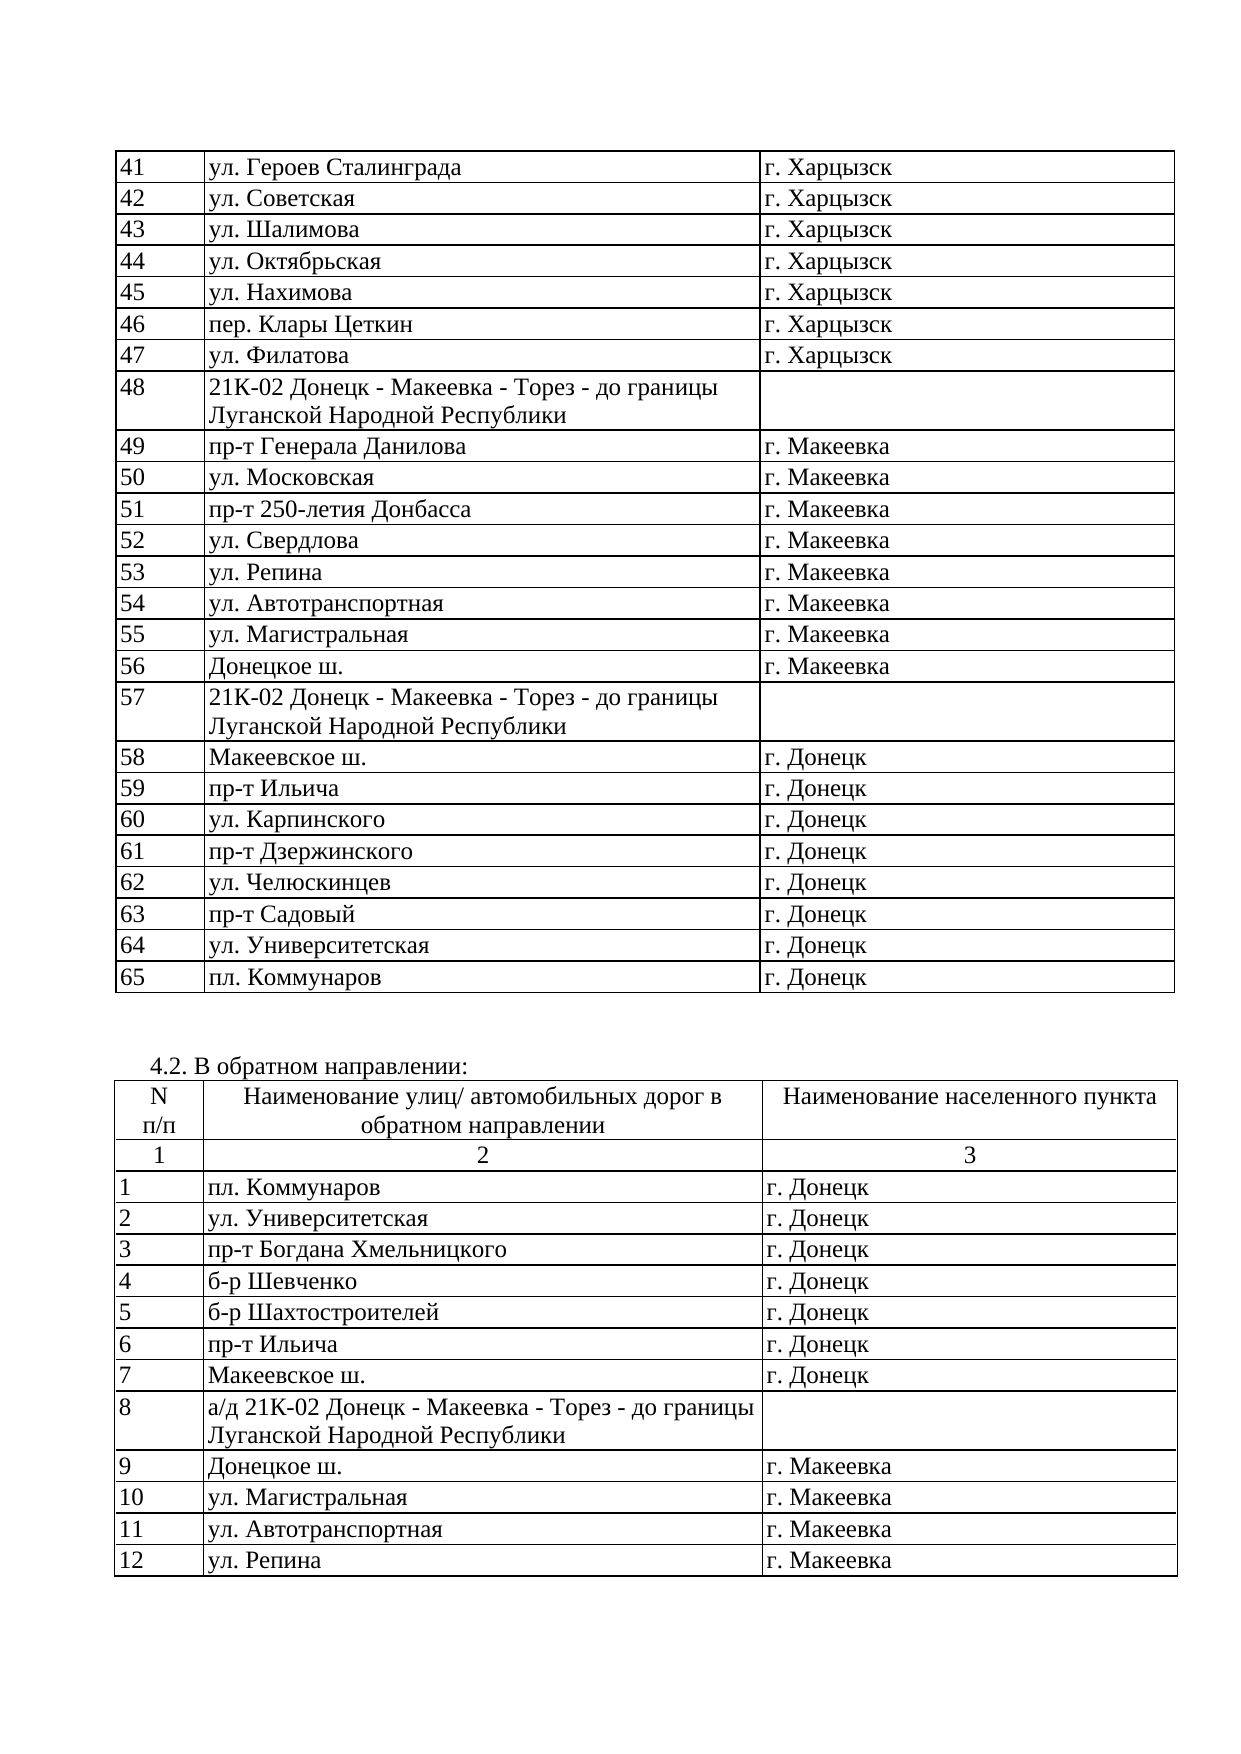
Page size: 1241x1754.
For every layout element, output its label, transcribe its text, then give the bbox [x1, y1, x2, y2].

table_cell 51 [117, 494, 204, 524]
table_cell 7 [115, 1360, 203, 1390]
table_cell г. Макеевка [761, 462, 1174, 492]
table_cell 21К-02 Донецк - Макеевка - Торез - до границы Луганской Народной Республики [205, 683, 759, 740]
table_cell 4 [115, 1265, 203, 1296]
table_cell пл. Коммунаров [204, 1172, 762, 1201]
table_cell 5 [115, 1297, 203, 1327]
table_cell ул. Героев Сталинграда [205, 152, 759, 181]
table_header Наименование населенного пункта [763, 1081, 1177, 1138]
table_cell 55 [117, 620, 204, 649]
table_cell г. Макеевка [763, 1481, 1177, 1512]
table_cell ул. Магистральная [204, 1482, 762, 1512]
table_cell 64 [117, 930, 204, 960]
table_cell г. Макеевка [761, 588, 1174, 618]
table_cell г. Макеевка [761, 494, 1174, 524]
table_cell 48 [117, 372, 204, 429]
table_cell Макеевское ш. [205, 742, 759, 771]
table_cell 2 [115, 1203, 203, 1233]
table_cell г. Донецк [761, 773, 1174, 803]
table_cell 50 [117, 462, 204, 492]
table_cell ул. Свердлова [205, 525, 759, 555]
table_cell [763, 1390, 1177, 1449]
table_cell г. Харцызск [761, 246, 1174, 276]
table_cell 42 [117, 183, 204, 213]
table_cell 61 [117, 836, 204, 866]
table_header N п/п [115, 1081, 203, 1138]
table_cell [204, 1392, 762, 1449]
table_cell Донецкое ш. [204, 1451, 762, 1481]
table_cell г. Донецк [763, 1233, 1177, 1264]
table_cell ул. Советская [205, 183, 759, 213]
table_cell 2 [204, 1140, 762, 1170]
table_cell 56 [117, 651, 204, 681]
table_cell ул. Магистральная [205, 620, 759, 649]
table_cell 49 [117, 431, 204, 461]
table_cell г. Донецк [763, 1296, 1177, 1327]
text 4.2. В обратном направлении: [150, 1051, 1090, 1079]
table_cell ул. Московская [205, 462, 759, 492]
table_cell ул. Автотранспортная [204, 1514, 762, 1544]
table_cell ул. Октябрьская [205, 246, 759, 276]
table_cell 45 [117, 277, 204, 307]
table_header Наименование улиц/ автомобильных дорог в обратном направлении [204, 1081, 762, 1138]
table_cell пл. Коммунаров [205, 962, 759, 992]
table_cell г. Донецк [763, 1264, 1177, 1296]
table_cell Донецкое ш. [205, 651, 759, 681]
table_cell 9 [115, 1450, 203, 1481]
table_cell 54 [117, 588, 204, 618]
table_cell г. Донецк [763, 1170, 1177, 1201]
table_cell 10 [115, 1482, 203, 1512]
table_cell г. Макеевка [763, 1449, 1177, 1481]
table_cell г. Макеевка [761, 651, 1174, 681]
table_cell ул. Карпинского [205, 805, 759, 834]
table_cell г. Донецк [761, 930, 1174, 960]
table_cell г. Харцызск [761, 152, 1174, 181]
table_cell ул. Нахимова [205, 277, 759, 307]
table_cell пр-т Богдана Хмельницкого [204, 1235, 762, 1264]
table_cell г. Донецк [761, 962, 1174, 992]
table_cell [761, 683, 1174, 740]
table_cell 65 [117, 962, 204, 992]
table_cell ул. Университетская [205, 930, 759, 960]
table_cell пер. Клары Цеткин [205, 309, 759, 339]
table_cell 43 [117, 215, 204, 244]
table_cell б-р Шевченко [204, 1266, 762, 1296]
table_cell Макеевское ш. [204, 1360, 762, 1390]
table_cell 44 [117, 246, 204, 276]
table_cell г. Донецк [761, 742, 1174, 771]
table_cell 1 [115, 1140, 203, 1170]
table_cell 41 [117, 152, 204, 181]
table_cell 21К-02 Донецк - Макеевка - Торез - до границы Луганской Народной Республики [205, 372, 759, 429]
table_cell пр-т Ильича [204, 1329, 762, 1359]
table_cell ул. Автотранспортная [205, 588, 759, 618]
table_cell ул. Челюскинцев [205, 867, 759, 897]
table_cell ул. Филатова [205, 340, 759, 370]
table_cell ул. Репина [204, 1545, 762, 1575]
table_cell пр-т Ильича [205, 773, 759, 803]
table_cell 1 [115, 1171, 203, 1201]
table_cell г. Макеевка [763, 1512, 1177, 1544]
table_cell 53 [117, 557, 204, 587]
table_cell г. Харцызск [761, 215, 1174, 244]
table_cell 3 [115, 1234, 203, 1264]
table_cell г. Донецк [761, 867, 1174, 897]
table_cell 57 [117, 683, 204, 740]
table_cell г. Донецк [763, 1327, 1177, 1359]
table_cell пр-т Дзержинского [205, 836, 759, 866]
table_cell г. Макеевка [761, 557, 1174, 587]
table_cell 46 [117, 309, 204, 339]
table_cell 3 [763, 1139, 1177, 1170]
table_cell пр-т Генерала Данилова [205, 431, 759, 461]
table_cell г. Макеевка [761, 525, 1174, 555]
table_cell 62 [117, 867, 204, 897]
table_cell г. Макеевка [761, 431, 1174, 461]
table_cell г. Макеевка [761, 620, 1174, 649]
table_cell г. Донецк [761, 805, 1174, 834]
table_cell г. Харцызск [761, 183, 1174, 213]
table_cell пр-т Садовый [205, 899, 759, 929]
table_cell [761, 372, 1174, 429]
table_cell 47 [117, 340, 204, 370]
table_cell г. Харцызск [761, 277, 1174, 307]
table_cell б-р Шахтостроителей [204, 1297, 762, 1327]
table_cell 59 [117, 773, 204, 803]
table_cell 52 [117, 525, 204, 555]
table_cell г. Харцызск [761, 340, 1174, 370]
table_cell г. Макеевка [763, 1544, 1177, 1575]
table_cell 60 [117, 805, 204, 834]
table_cell 11 [115, 1513, 203, 1544]
table_cell 58 [117, 742, 204, 771]
table_cell пр-т 250-летия Донбасса [205, 494, 759, 524]
table_cell г. Донецк [761, 836, 1174, 866]
table_cell ул. Университетская [204, 1203, 762, 1233]
table_cell 63 [117, 899, 204, 929]
table_cell ул. Репина [205, 557, 759, 587]
table_cell г. Харцызск [761, 309, 1174, 339]
table_cell г. Донецк [761, 899, 1174, 929]
table_cell г. Донецк [763, 1359, 1177, 1390]
table_cell 6 [115, 1328, 203, 1359]
table_cell 12 [115, 1545, 203, 1575]
table_cell г. Донецк [763, 1201, 1177, 1233]
table_cell 8 [115, 1391, 203, 1449]
table_cell ул. Шалимова [205, 215, 759, 244]
